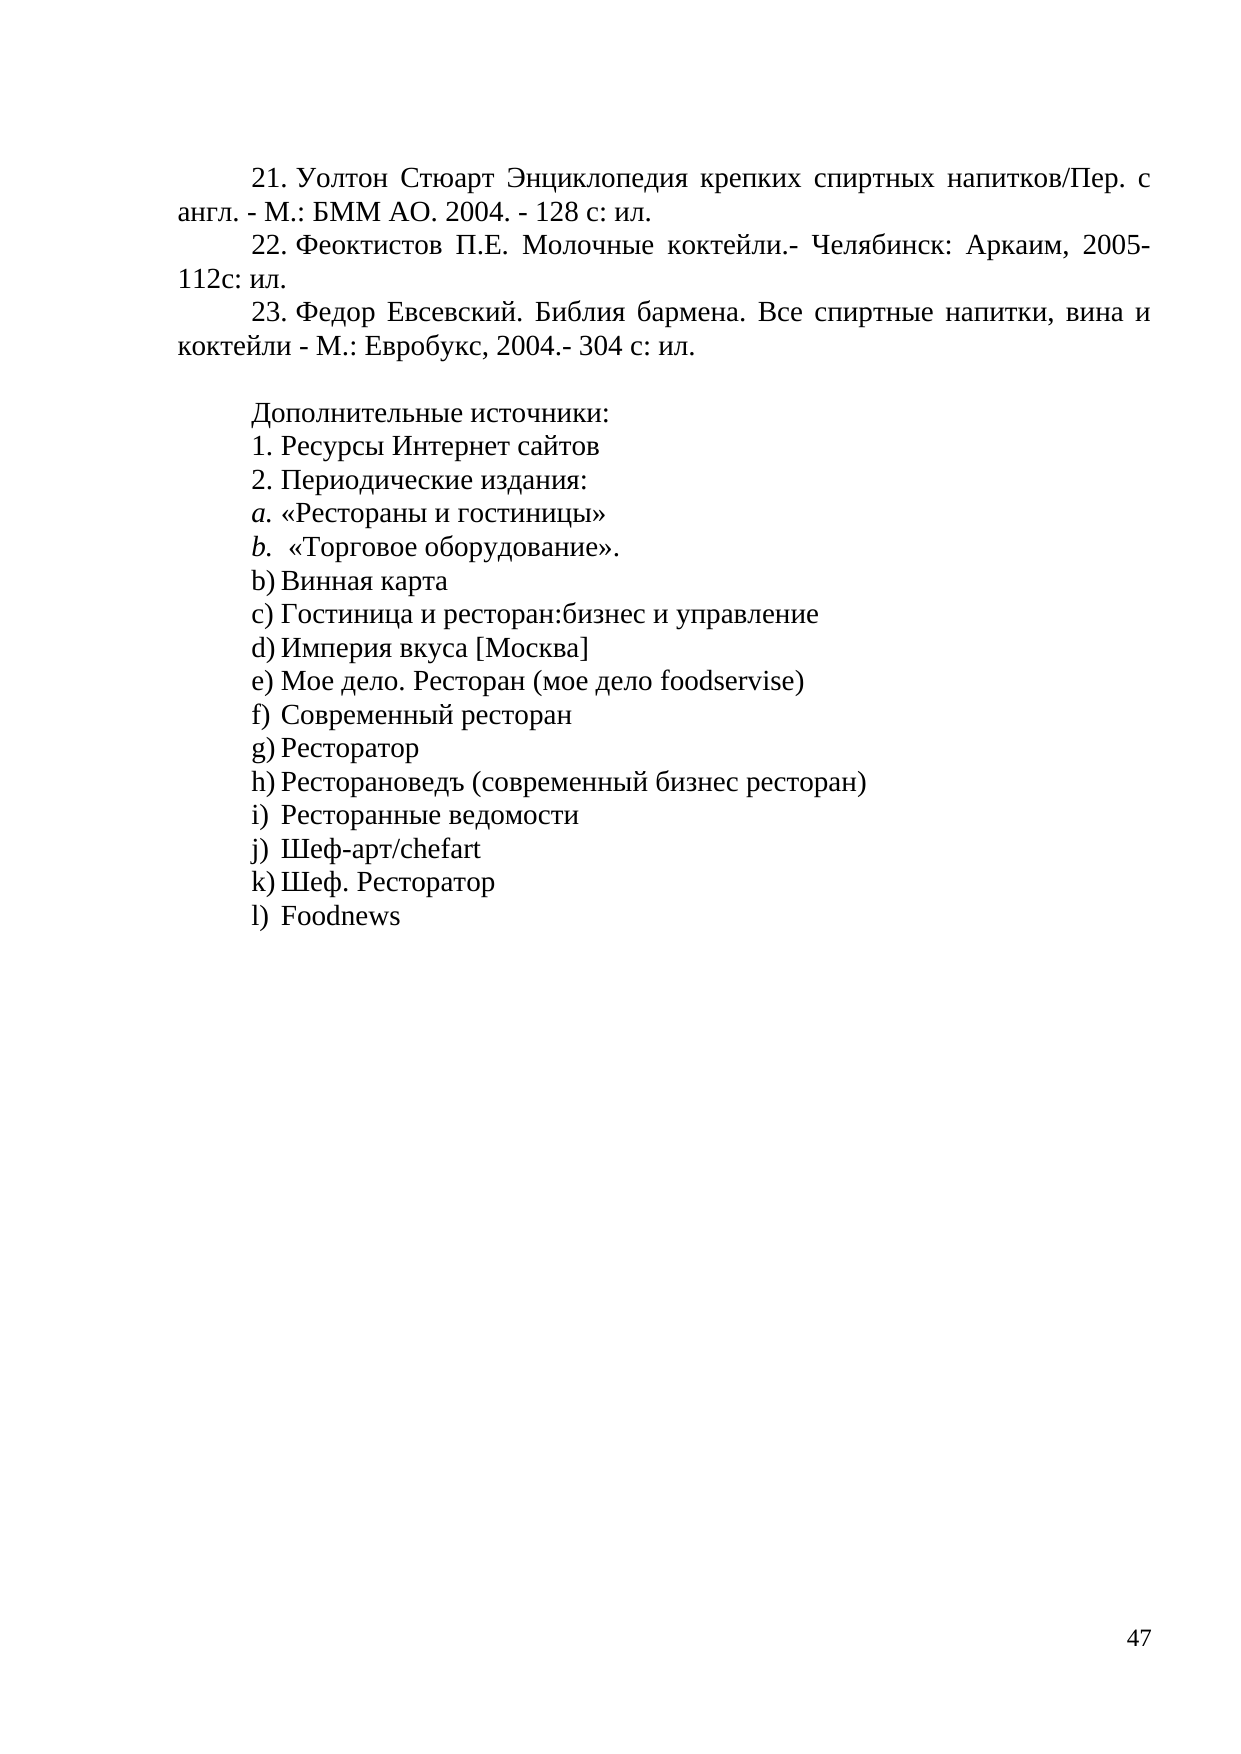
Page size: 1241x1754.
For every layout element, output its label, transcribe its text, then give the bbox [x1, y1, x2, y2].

list Мое дело. Ресторан (мое дело foodservise) [177, 663, 1152, 697]
list Шеф. Ресторатор [177, 864, 1152, 898]
list Федор Евсевский. Библия бармена. Все спиртные напитки, вина и коктейли - М.: Евробукс, 2004.- 304 с: ил. [177, 294, 1152, 361]
list Шеф-арт/chefart [177, 831, 1152, 864]
text Дополнительные источники: [177, 395, 1152, 428]
list «Рестораны и гостиницы» [177, 496, 1152, 529]
list Империя вкуса [Москва] [177, 630, 1152, 663]
list Современный ресторан [177, 697, 1152, 730]
list «Торговое оборудование». [177, 529, 1152, 563]
list Ресторатор [177, 730, 1152, 764]
list Foodnews [177, 898, 1152, 932]
list Винная карта [177, 563, 1152, 596]
list Феоктистов П.Е. Молочные коктейли.- Челябинск: Аркаим, 2005- 112с: ил. [177, 227, 1152, 294]
list Ресторановедъ (современный бизнес ресторан) [177, 764, 1152, 797]
list Гостиница и ресторан:бизнес и управление [177, 596, 1152, 630]
list Ресурсы Интернет сайтов [177, 428, 1152, 462]
list Уолтон Стюарт Энциклопедия крепких спиртных напитков/Пер. с англ. - М.: БММ АО. 2004. - 128 с: ил. [177, 160, 1152, 227]
list Периодические издания: [177, 462, 1152, 496]
list Ресторанные ведомости [177, 797, 1152, 831]
